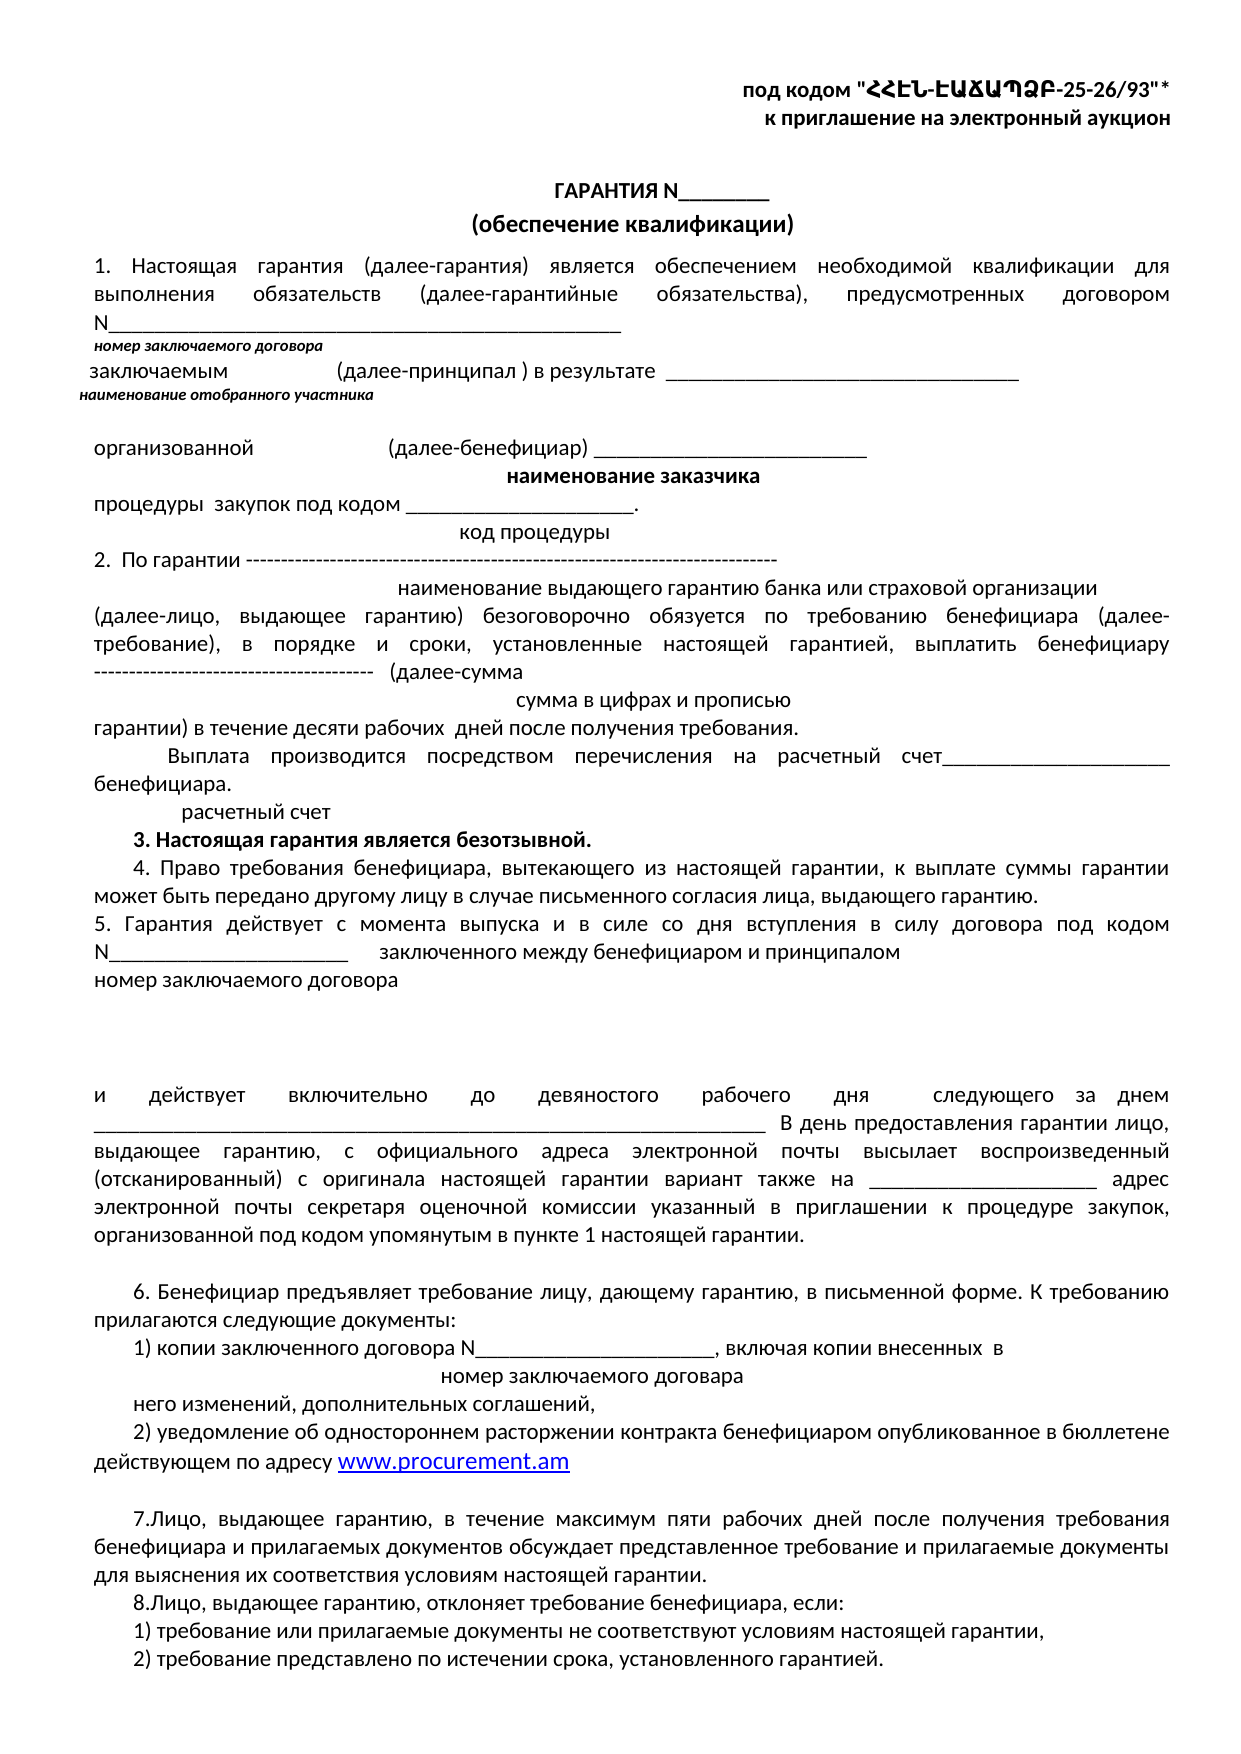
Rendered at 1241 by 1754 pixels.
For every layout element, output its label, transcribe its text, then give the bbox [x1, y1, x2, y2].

text 4. Право требования бенефициара, вытекающего из настоящей гарантии, к выплате суммы гарантии может быть передано другому лицу в случае письменного согласия лица, выдающего гарантию. [94, 853, 1171, 909]
text расчетный счет [94, 797, 1171, 825]
text (далее-лицо, выдающее гарантию) безоговорочно обязуется по требованию бенефициара (далее-требование), в порядке и сроки, установленные настоящей гарантией, выплатить бенефициару ---------------------------------------- (далее-сумма [94, 601, 1171, 685]
text 1) копии заключенного договора N_____________________, включая копии внесенных в [94, 1333, 1171, 1361]
text номер заключаемого договора [79, 336, 1171, 356]
text 3. Настоящая гарантия является безотзывной. [94, 825, 1171, 853]
text сумма в цифрах и прописью [94, 685, 1171, 713]
text 2) требование представлено по истечении срока, установленного гарантией. [94, 1644, 1171, 1672]
text ГАРАНТИЯ N________ [94, 176, 1171, 204]
text под кодом "ՀՀԷՆ-ԷԱՃԱՊՁԲ-25-26/93"* [94, 75, 1171, 103]
text наименование отобранного участника [79, 384, 1171, 404]
text к приглашение на электронный аукцион [94, 103, 1171, 131]
text 8.Лицо, выдающее гарантию, отклоняет требование бенефициара, если: [94, 1588, 1171, 1616]
text наименование заказчика [227, 461, 1171, 489]
text номер заключаемого договора [94, 965, 1171, 993]
text процедуры закупок под кодом ____________________. [94, 489, 1171, 517]
text 6. Бенефициар предъявляет требование лицу, дающему гарантию, в письменной форме. К требованию прилагаются следующие документы: [94, 1277, 1171, 1333]
text номер заключаемого договара [94, 1361, 1171, 1389]
text него изменений, дополнительных соглашений, [94, 1389, 1171, 1417]
text наименование выдающего гарантию банка или страховой организации [94, 573, 1171, 601]
text (обеспечение квалификации) [153, 208, 1112, 238]
text Выплата производится посредством перечисления на расчетный счет____________________ бенефициара. [94, 741, 1171, 797]
text код процедуры [94, 517, 1171, 545]
text и действует включительно до девяностого рабочего дня следующего за днем ___________________________________________________________ В день предоставления гарантии лицо, выдающее гарантию, с официального адреса электронной почты высылает воспроизведенный (отсканированный) с оригинала настоящей гарантии вариант также на ____________________ адрес электронной почты секретаря оценочной комиссии указанный в приглашении к процедуре закупок, организованной под кодом упомянутым в пункте 1 настоящей гарантии. [94, 1080, 1171, 1248]
text 1. Настоящая гарантия (далее-гарантия) является обеспечением необходимой квалификации для выполнения обязательств (далее-гарантийные обязательства), предусмотренных договором N_____________________________________________ [94, 252, 1171, 336]
text 7.Лицо, выдающее гарантию, в течение максимум пяти рабочих дней после получения требования бенефициара и прилагаемых документов обсуждает представленное требование и прилагаемые документы для выяснения их соответствия условиям настоящей гарантии. [94, 1504, 1171, 1588]
text гарантии) в течение десяти рабочих дней после получения требования. [94, 713, 1171, 741]
text 1) требование или прилагаемые документы не соответствуют условиям настоящей гарантии, [94, 1616, 1171, 1644]
text 2. По гарантии ---------------------------------------------------------------------------- [94, 545, 1171, 573]
text заключаемым (далее-принципал ) в результате _______________________________ [79, 356, 1171, 384]
text 5. Гарантия действует с момента выпуска и в силе со дня вступления в силу договора под кодом N_____________________ заключенного между бенефициаром и принципалом [94, 909, 1171, 965]
text 2) уведомление об одностороннем расторжении контракта бенефициаром опубликованное в бюллетене действующем по адресу www.procurement.am [94, 1417, 1171, 1476]
text организованной (далее-бенефициар) ________________________ [94, 433, 1171, 461]
